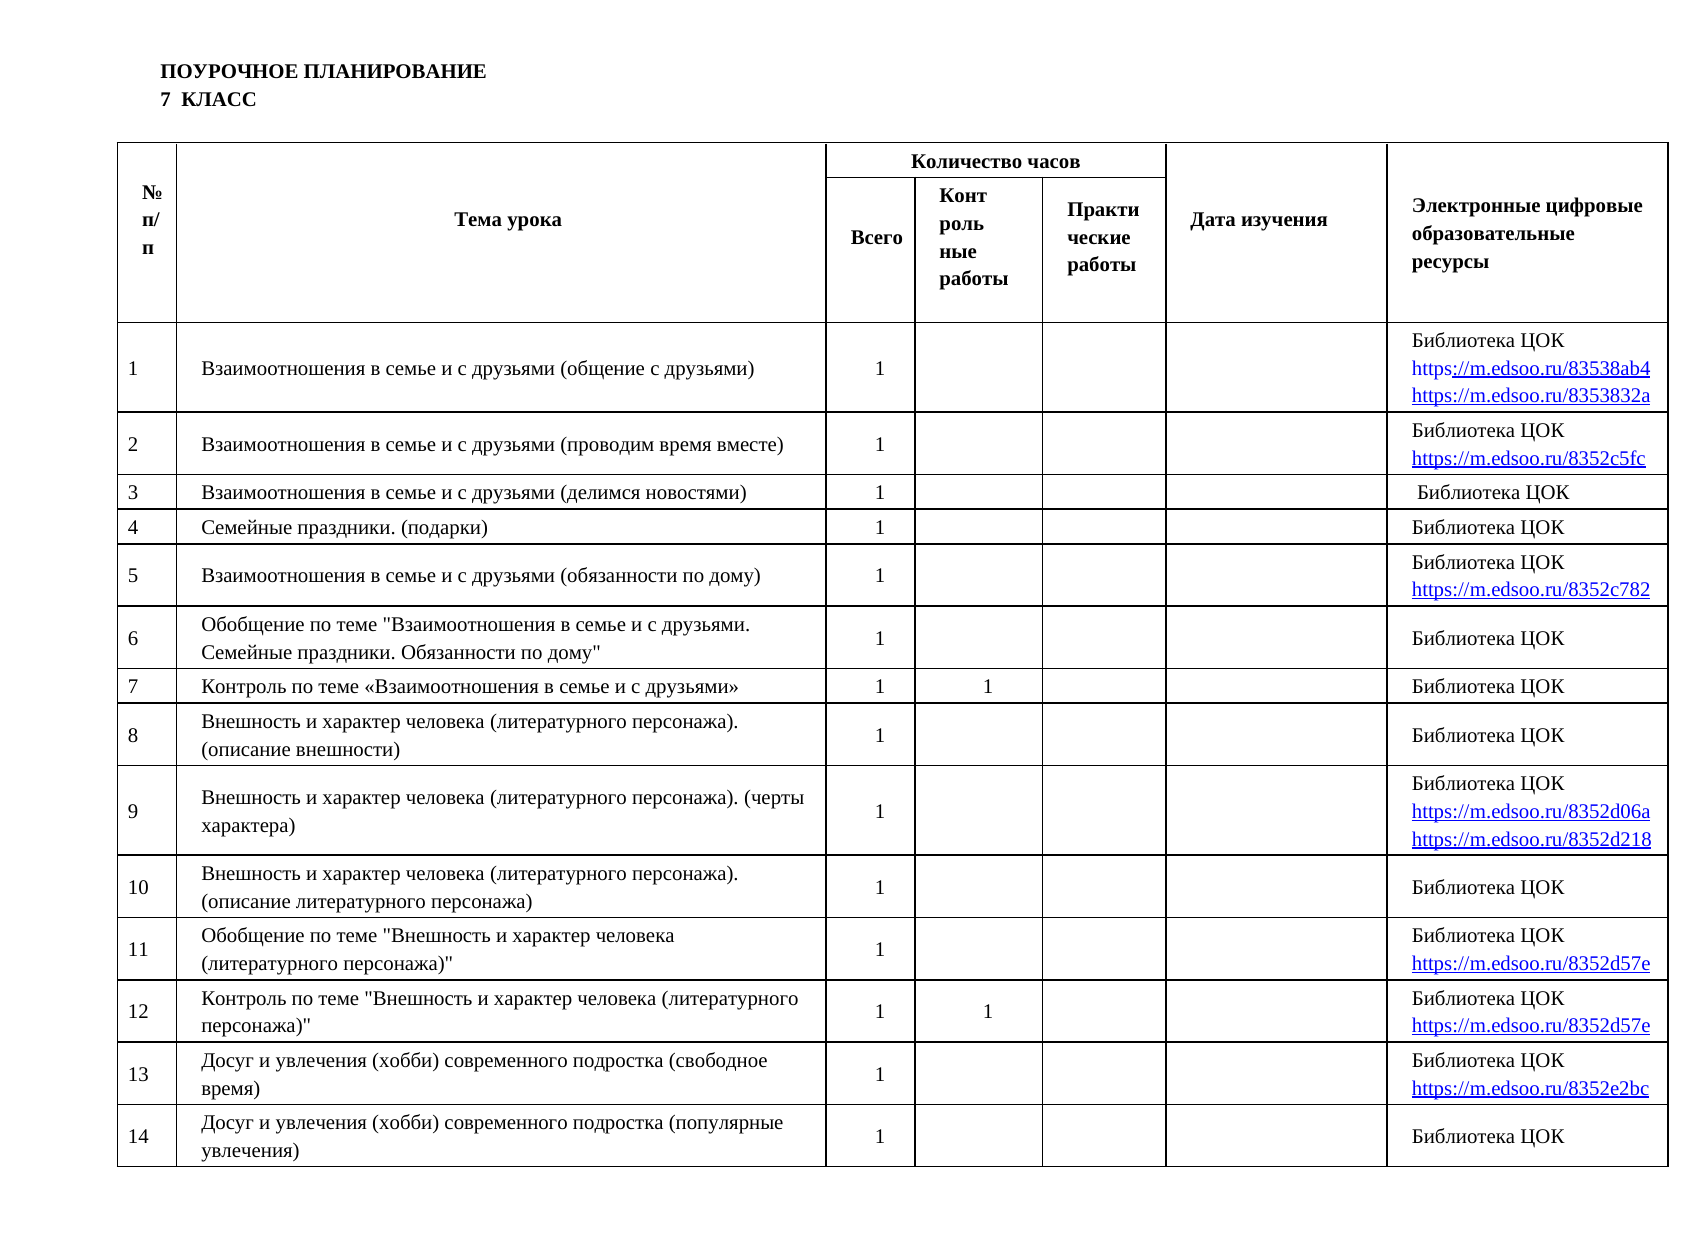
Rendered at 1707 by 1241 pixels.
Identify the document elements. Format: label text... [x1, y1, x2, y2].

table_cell Библиотека ЦОК https://m.edsoo.ru/8352d06a https://m.edsoo.ru/8352d218 [1388, 766, 1667, 854]
table_cell Библиотека ЦОК [1388, 510, 1667, 543]
table_cell Библиотека ЦОК [1388, 856, 1667, 917]
table_cell 8 [118, 704, 176, 764]
table_cell Всего [827, 178, 914, 321]
table_cell Библиотека ЦОК https://m.edsoo.ru/8352d57e [1388, 981, 1667, 1041]
table_cell 1 [827, 323, 914, 411]
table_cell [1167, 1043, 1386, 1103]
table_cell [916, 545, 1042, 605]
table_cell Конт роль ные работы [916, 178, 1042, 321]
table_cell [1167, 545, 1386, 605]
table_cell [916, 856, 1042, 917]
table_cell [1043, 1105, 1165, 1166]
table_cell [1167, 413, 1386, 473]
table_cell 1 [827, 475, 914, 508]
table_cell 1 [827, 1105, 914, 1166]
table_cell [1167, 981, 1386, 1041]
table_cell [916, 475, 1042, 508]
table_cell 2 [118, 413, 176, 473]
table_cell [1167, 607, 1386, 667]
table_cell Контроль по теме "Внешность и характер человека (литературного персонажа)" [177, 981, 825, 1041]
table_cell 1 [827, 704, 914, 764]
table_cell [1043, 856, 1165, 917]
table_cell Библиотека ЦОК [1388, 607, 1667, 667]
table_cell Досуг и увлечения (хобби) современного подростка (свободное время) [177, 1043, 825, 1103]
table_cell [916, 607, 1042, 667]
table_cell 1 [827, 510, 914, 543]
table_cell [1043, 669, 1165, 702]
table_cell [916, 918, 1042, 979]
table_cell 1 [827, 766, 914, 854]
table_cell Библиотека ЦОК https://m.edsoo.ru/8352c782 [1388, 545, 1667, 605]
table_cell [1043, 918, 1165, 979]
table_cell [1167, 510, 1386, 543]
table_cell Взаимоотношения в семье и с друзьями (обязанности по дому) [177, 545, 825, 605]
table_cell 3 [118, 475, 176, 508]
table_cell 1 [118, 323, 176, 411]
table_cell [916, 704, 1042, 764]
table_header № п/п [118, 143, 176, 321]
table_cell 6 [118, 607, 176, 667]
table_cell 11 [118, 918, 176, 979]
table_cell 5 [118, 545, 176, 605]
table_cell Библиотека ЦОК [1388, 704, 1667, 764]
table_cell [1043, 704, 1165, 764]
table_header Электронные цифровые образовательные ресурсы [1388, 143, 1667, 321]
table_cell 1 [827, 1043, 914, 1103]
table_cell 10 [118, 856, 176, 917]
table_cell [1167, 918, 1386, 979]
table_cell [1043, 981, 1165, 1041]
table_cell Библиотека ЦОК [1388, 669, 1667, 702]
table_cell [1167, 704, 1386, 764]
table_cell Взаимоотношения в семье и с друзьями (делимся новостями) [177, 475, 825, 508]
table_cell [1043, 510, 1165, 543]
table_cell 1 [916, 981, 1042, 1041]
table_cell 14 [118, 1105, 176, 1166]
table_cell 1 [916, 669, 1042, 702]
table_cell Внешность и характер человека (литературного персонажа). (черты характера) [177, 766, 825, 854]
table_cell 1 [827, 545, 914, 605]
table_cell Досуг и увлечения (хобби) современного подростка (популярные увлечения) [177, 1105, 825, 1166]
table_cell 1 [827, 856, 914, 917]
table_cell Обобщение по теме "Взаимоотношения в семье и с друзьями. Семейные праздники. Обязанности по дому" [177, 607, 825, 667]
table_cell Библиотека ЦОК [1388, 1105, 1667, 1166]
table_cell [916, 766, 1042, 854]
table_cell 9 [118, 766, 176, 854]
table_cell 1 [827, 607, 914, 667]
table_header Количество часов [827, 143, 1166, 177]
table_cell Контроль по теме «Взаимоотношения в семье и с друзьями» [177, 669, 825, 702]
table_cell [1043, 766, 1165, 854]
table_cell Внешность и характер человека (литературного персонажа). (описание внешности) [177, 704, 825, 764]
table_cell [1043, 607, 1165, 667]
table_cell [1043, 475, 1165, 508]
table_cell 7 [118, 669, 176, 702]
table_cell [1043, 323, 1165, 411]
table_cell Практи ческие работы [1043, 178, 1165, 321]
table_cell [1043, 413, 1165, 473]
table_cell Библиотека ЦОК https://m.edsoo.ru/83538ab4 https://m.edsoo.ru/8353832a [1388, 323, 1667, 411]
table_cell [1043, 1043, 1165, 1103]
table_header Тема урока [177, 143, 826, 321]
table_cell 1 [827, 413, 914, 473]
table_cell Семейные праздники. (подарки) [177, 510, 825, 543]
table_cell 1 [827, 918, 914, 979]
table_cell [1167, 323, 1386, 411]
table_cell [916, 323, 1042, 411]
table_cell Обобщение по теме "Внешность и характер человека (литературного персонажа)" [177, 918, 825, 979]
table_header Дата изучения [1167, 143, 1387, 321]
table_cell [1167, 1105, 1386, 1166]
table_cell [916, 413, 1042, 473]
table_cell [916, 510, 1042, 543]
text ПОУРОЧНОЕ ПЛАНИРОВАНИЕ [160, 59, 1647, 83]
table_cell Библиотека ЦОК [1388, 475, 1667, 508]
table_cell 13 [118, 1043, 176, 1103]
text 7 КЛАСС [160, 87, 1647, 111]
table_cell [1167, 475, 1386, 508]
table_cell [916, 1043, 1042, 1103]
table_cell 1 [827, 669, 914, 702]
table_cell [1167, 766, 1386, 854]
table_cell Взаимоотношения в семье и с друзьями (проводим время вместе) [177, 413, 825, 473]
table_cell Библиотека ЦОК https://m.edsoo.ru/8352d57e [1388, 918, 1667, 979]
table_cell Библиотека ЦОК https://m.edsoo.ru/8352e2bc [1388, 1043, 1667, 1103]
table_cell 12 [118, 981, 176, 1041]
table_cell Взаимоотношения в семье и с друзьями (общение с друзьями) [177, 323, 825, 411]
table_cell Библиотека ЦОК https://m.edsoo.ru/8352c5fc [1388, 413, 1667, 473]
table_cell [1167, 669, 1386, 702]
table_cell Внешность и характер человека (литературного персонажа). (описание литературного персонажа) [177, 856, 825, 917]
table_cell [1043, 545, 1165, 605]
table_cell 1 [827, 981, 914, 1041]
table_cell [916, 1105, 1042, 1166]
table_cell 4 [118, 510, 176, 543]
table_cell [1167, 856, 1386, 917]
